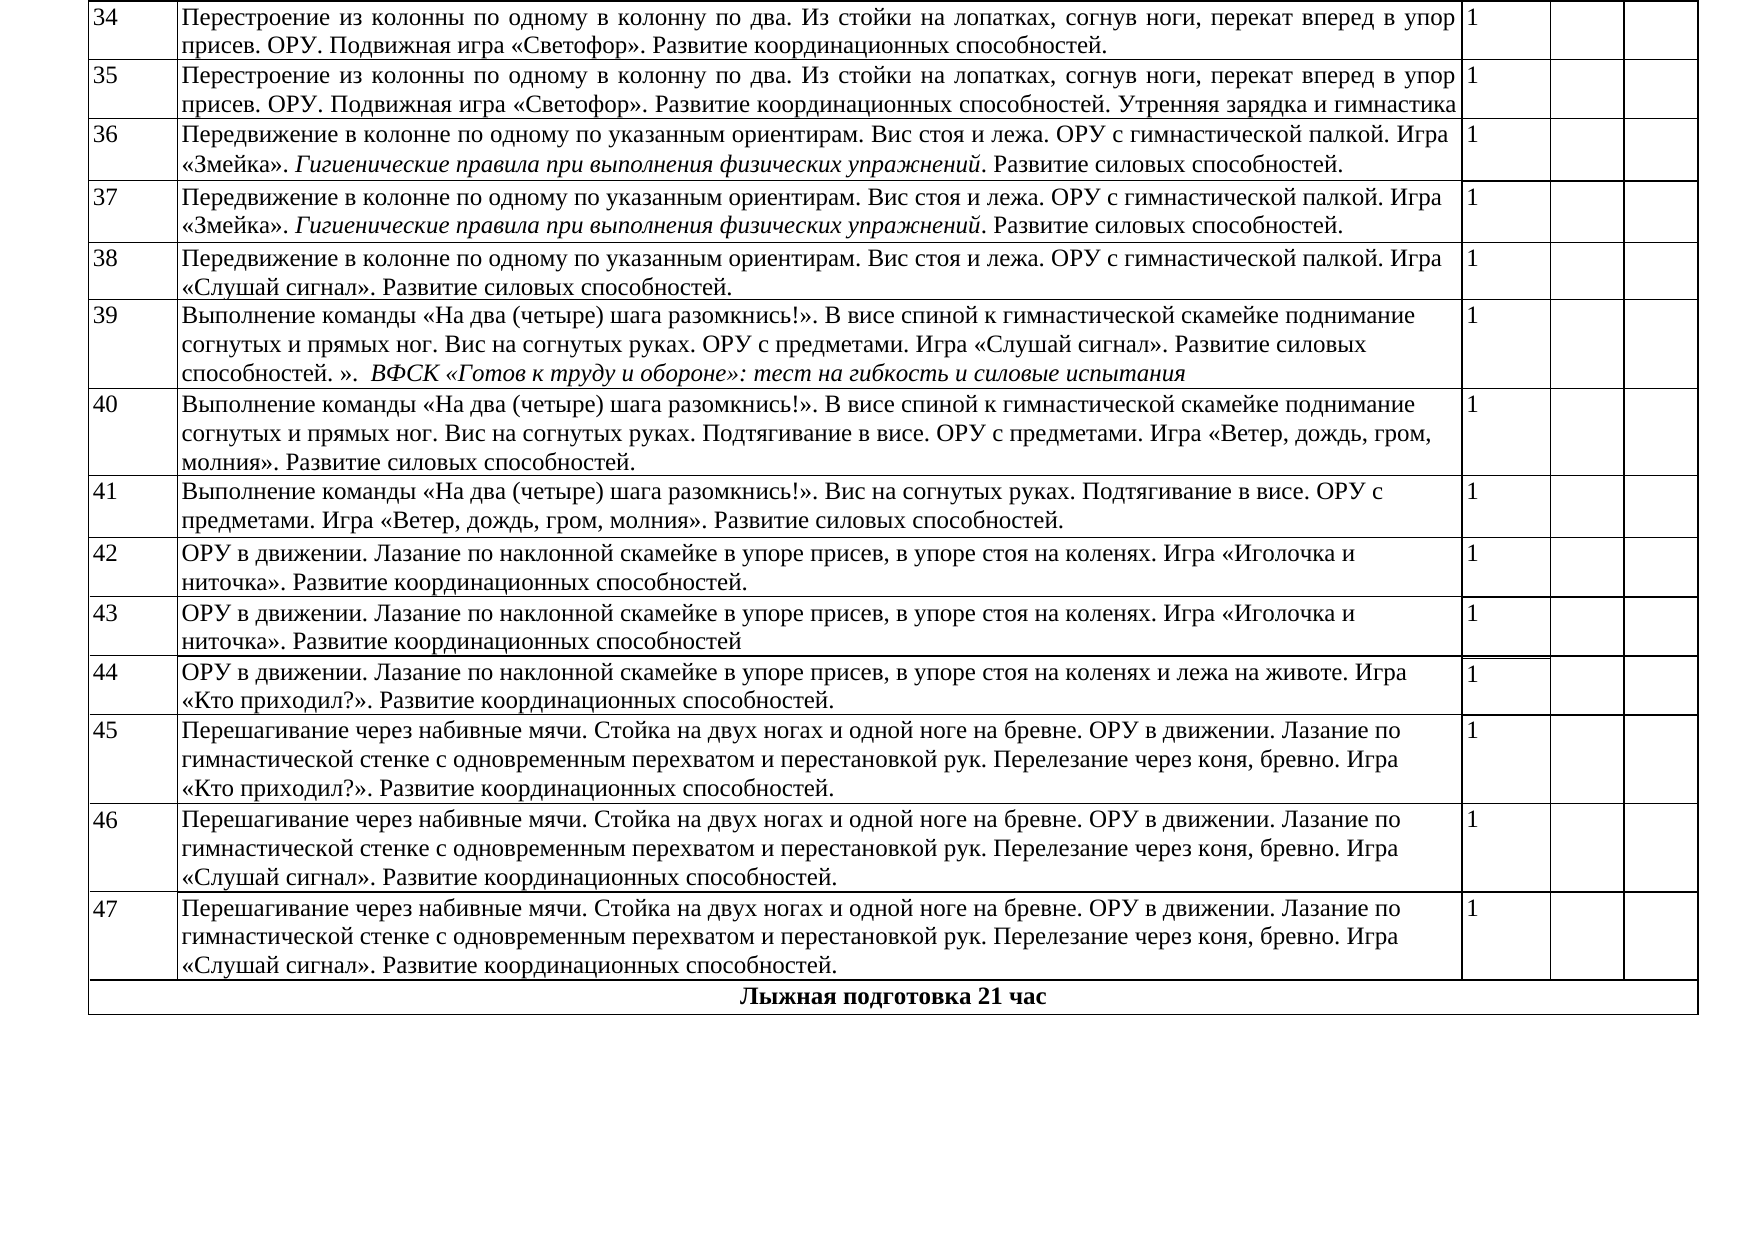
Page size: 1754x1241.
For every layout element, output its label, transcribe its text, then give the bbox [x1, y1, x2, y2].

table_cell 43 [89, 597, 177, 655]
table_cell 40 [89, 389, 177, 475]
table_cell 1 [1463, 716, 1550, 803]
table_cell Выполнение команды «На два (четыре) шага разомкнись!». Вис на согнутых руках. Подтягивание в висе. ОРУ с предметами. Игра «Ветер, дождь, гром, молния». Развитие силовых способностей. [178, 476, 1461, 536]
table_cell 1 [1463, 2, 1550, 59]
table_cell 41 [89, 476, 177, 536]
table_cell Выполнение команды «На два (четыре) шага разомкнись!». В висе спиной к гимнастической скамейке поднимание согнутых и прямых ног. Вис на согнутых руках. ОРУ с предметами. Игра «Слушай сигнал». Развитие силовых способностей. ». ВФСК «Готов к труду и обороне»: тест на гибкость и силовые испытания [178, 300, 1461, 387]
table_cell 1 [1463, 182, 1550, 242]
table_cell 42 [89, 538, 177, 596]
table_cell 39 [89, 300, 177, 387]
table_cell 45 [89, 715, 177, 803]
table_cell [1625, 60, 1697, 117]
table_cell [1625, 804, 1697, 891]
table_cell [1625, 893, 1697, 979]
table_cell 1 [1463, 659, 1550, 714]
table_cell 1 [1463, 119, 1550, 180]
table_cell 1 [1463, 598, 1550, 655]
table_cell [1625, 243, 1697, 299]
table_cell Передвижение в колонне по одному по указанным ориентирам. Вис стоя и лежа. ОРУ с гимнастической палкой. Игра «Змейка». Гигиенические правила при выполнения физических упражнений. Развитие силовых способностей. [178, 181, 1461, 242]
table_cell Передвижение в колонне по одному по указанным ориентирам. Вис стоя и лежа. ОРУ с гимнастической палкой. Игра «Змейка». Гигиенические правила при выполнения физических упражнений. Развитие силовых способностей. [178, 119, 1461, 180]
table_cell [1551, 119, 1623, 180]
table_cell Перестроение из колонны по одному в колонну по два. Из стойки на лопатках, согнув ноги, перекат вперед в упор присев. ОРУ. Подвижная игра «Светофор». Развитие координационных способностей. Утренняя зарядка и гимнастика под музыку. [178, 60, 1461, 117]
table_cell [1625, 476, 1697, 536]
table_cell [1551, 300, 1623, 387]
table_cell [1625, 182, 1697, 242]
table_cell Передвижение в колонне по одному по указанным ориентирам. Вис стоя и лежа. ОРУ с гимнастической палкой. Игра «Слушай сигнал». Развитие силовых способностей. [178, 243, 1461, 299]
table_cell [1625, 538, 1697, 596]
table_cell 1 [1463, 476, 1550, 536]
table_cell [1625, 119, 1697, 180]
table_cell [1551, 476, 1623, 536]
table_cell 34 [89, 2, 177, 59]
table_cell [1551, 716, 1623, 803]
table_cell [1625, 389, 1697, 475]
table_cell ОРУ в движении. Лазание по наклонной скамейке в упоре присев, в упоре стоя на коленях. Игра «Иголочка и ниточка». Развитие координационных способностей. [178, 538, 1461, 596]
table_cell [1625, 2, 1697, 59]
table_cell Лыжная подготовка 21 час [89, 980, 1697, 1014]
table_cell 38 [89, 243, 177, 299]
table_cell [1625, 716, 1697, 803]
table_cell [1551, 538, 1623, 596]
table_cell 47 [89, 892, 177, 979]
table_cell 46 [89, 804, 177, 891]
table_cell 1 [1463, 243, 1550, 299]
table_cell 35 [89, 60, 177, 117]
table_cell Перестроение из колонны по одному в колонну по два. Из стойки на лопатках, согнув ноги, перекат вперед в упор присев. ОРУ. Подвижная игра «Светофор». Развитие координационных способностей. [178, 2, 1461, 59]
table_cell [1551, 804, 1623, 891]
table_cell 1 [1463, 300, 1550, 387]
table_cell ОРУ в движении. Лазание по наклонной скамейке в упоре присев, в упоре стоя на коленях. Игра «Иголочка и ниточка». Развитие координационных способностей [178, 597, 1461, 655]
table_cell [1625, 598, 1697, 655]
table_cell 36 [89, 119, 177, 180]
table_cell 37 [89, 181, 177, 242]
table_cell ОРУ в движении. Лазание по наклонной скамейке в упоре присев, в упоре стоя на коленях и лежа на животе. Игра «Кто приходил?». Развитие координационных способностей. [178, 657, 1461, 714]
table_cell [1551, 60, 1623, 117]
table_cell [1551, 243, 1623, 299]
table_cell 44 [89, 656, 177, 714]
table_cell [1551, 2, 1623, 59]
table_cell 1 [1463, 893, 1550, 979]
table_cell 1 [1463, 804, 1550, 891]
table_cell 1 [1463, 538, 1550, 596]
table_cell [1625, 300, 1697, 387]
table_cell [1625, 657, 1697, 714]
table_cell [1551, 182, 1623, 242]
table_cell Перешагивание через набивные мячи. Стойка на двух ногах и одной ноге на бревне. ОРУ в движении. Лазание по гимнастической стенке с одновременным перехватом и перестановкой рук. Перелезание через коня, бревно. Игра «Кто приходил?». Развитие координационных способностей. [178, 715, 1461, 803]
table_cell [1551, 598, 1623, 655]
table_cell Перешагивание через набивные мячи. Стойка на двух ногах и одной ноге на бревне. ОРУ в движении. Лазание по гимнастической стенке с одновременным перехватом и перестановкой рук. Перелезание через коня, бревно. Игра «Слушай сигнал». Развитие координационных способностей. [178, 893, 1461, 979]
table_cell 1 [1463, 389, 1550, 475]
table_cell Выполнение команды «На два (четыре) шага разомкнись!». В висе спиной к гимнастической скамейке поднимание согнутых и прямых ног. Вис на согнутых руках. Подтягивание в висе. ОРУ с предметами. Игра «Ветер, дождь, гром, молния». Развитие силовых способностей. [178, 389, 1461, 475]
table_cell [1551, 657, 1623, 714]
table_cell 1 [1463, 60, 1550, 117]
table_cell [1551, 389, 1623, 475]
table_cell [1551, 893, 1623, 979]
table_cell Перешагивание через набивные мячи. Стойка на двух ногах и одной ноге на бревне. ОРУ в движении. Лазание по гимнастической стенке с одновременным перехватом и перестановкой рук. Перелезание через коня, бревно. Игра «Слушай сигнал». Развитие координационных способностей. [178, 804, 1461, 891]
